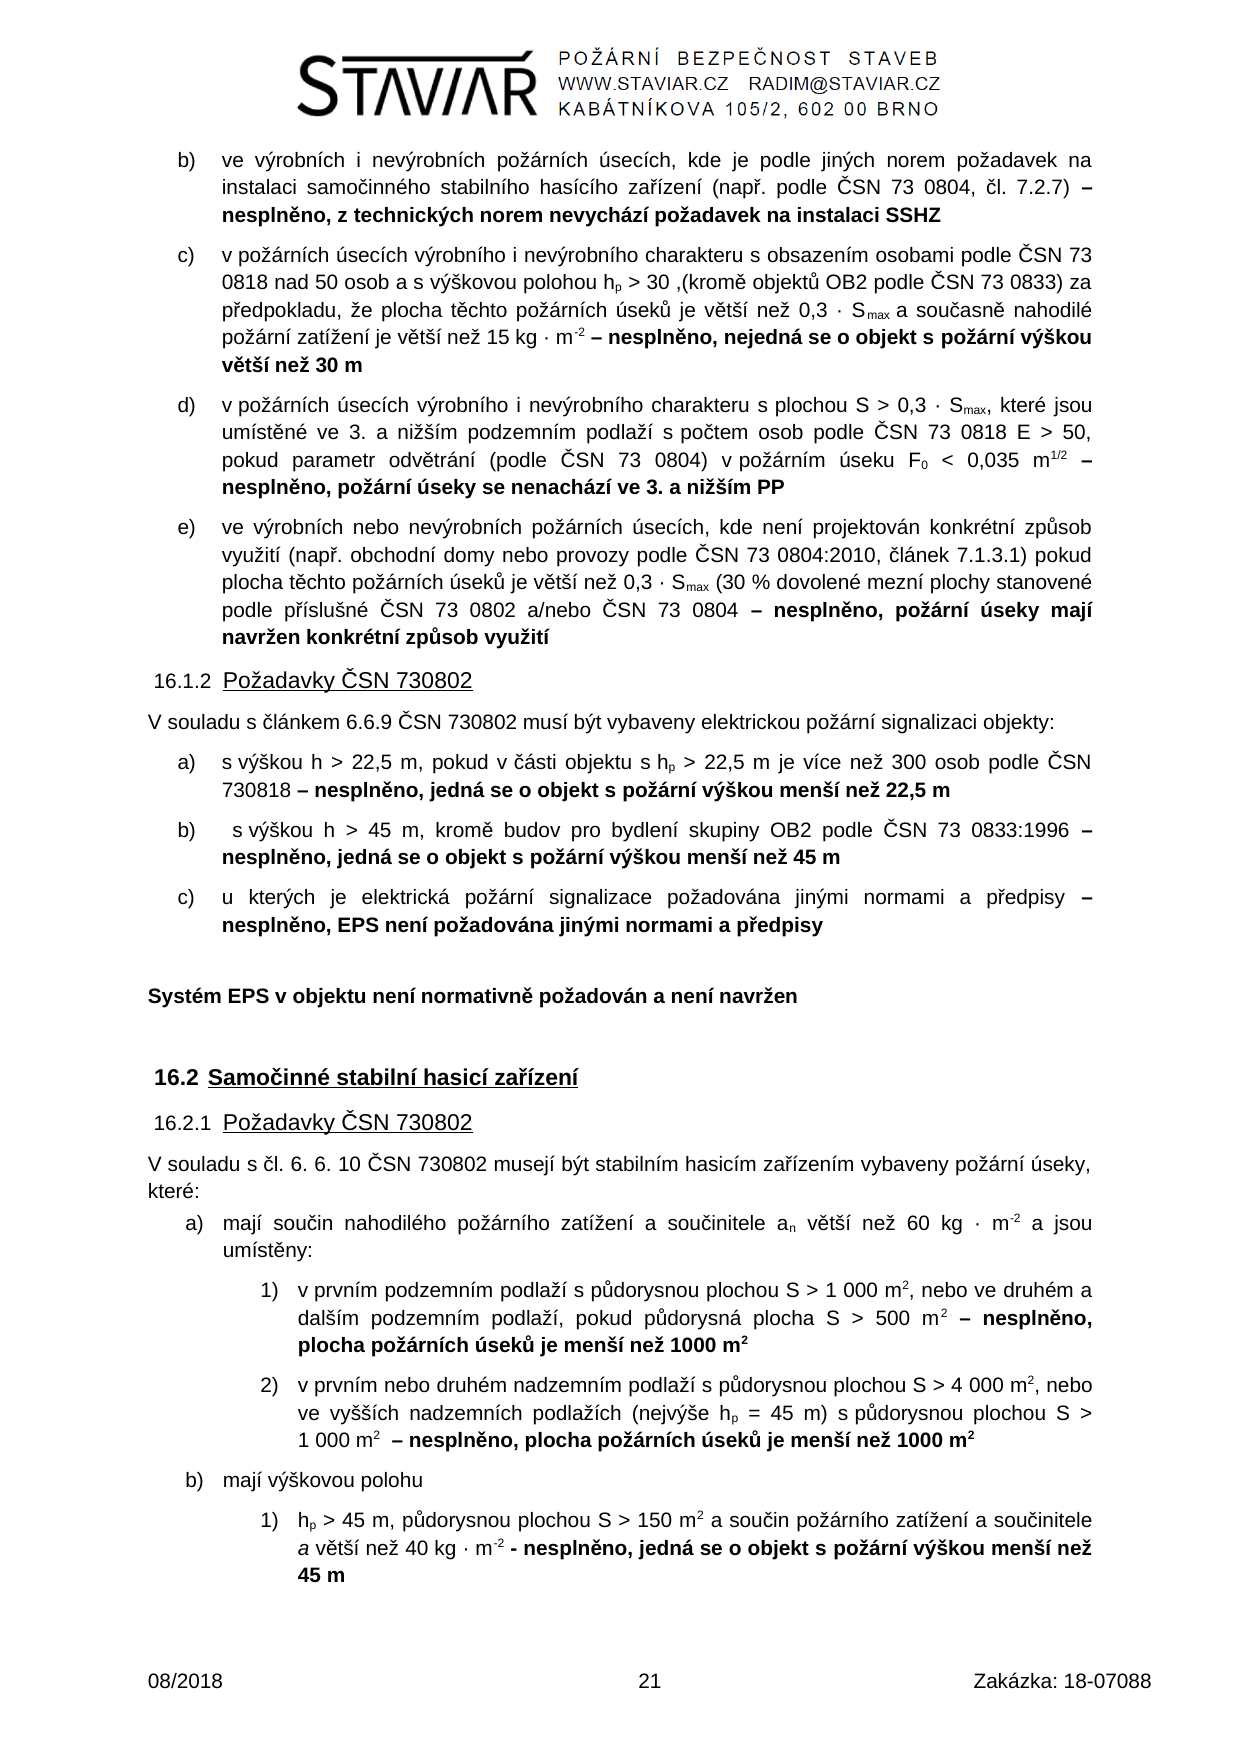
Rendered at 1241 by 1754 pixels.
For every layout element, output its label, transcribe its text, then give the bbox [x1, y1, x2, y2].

list ve výrobních i nevýrobních požárních úsecích, kde je podle jiných norem požadavek na instalaci samočinného stabilního hasícího zařízení (např. podle ČSN 73 0804, čl. 7.2.7) – nesplněno, z technických norem nevychází požadavek na instalaci SSHZ [177, 148, 1092, 227]
list s výškou h > 22,5 m, pokud v části objektu s hp > 22,5 m je více než 300 osob podle ČSN 730818 – nesplněno, jedná se o objekt s požární výškou menší než 22,5 m [177, 750, 1092, 801]
text V souladu s čl. 6. 6. 10 ČSN 730802 musejí být stabilním hasicím zařízením vybaveny požární úseky, které: [148, 1152, 1092, 1203]
list ve výrobních nebo nevýrobních požárních úsecích, kde není projektován konkrétní způsob využití (např. obchodní domy nebo provozy podle ČSN 73 0804:2010, článek 7.1.3.1) pokud plocha těchto požárních úseků je větší než 0,3 · Smax (30 % dovolené mezní plochy stanovené podle příslušné ČSN 73 0802 a/nebo ČSN 73 0804 – nesplněno, požární úseky mají navržen konkrétní způsob využití [177, 515, 1092, 649]
list v požárních úsecích výrobního i nevýrobního charakteru s obsazením osobami podle ČSN 73 0818 nad 50 osob a s výškovou polohou hp > 30 ,(kromě objektů OB2 podle ČSN 73 0833) za předpokladu, že plocha těchto požárních úseků je větší než 0,3 · Smax a současně nahodilé požární zatížení je větší než 15 kg · m-2 – nesplněno, nejedná se o objekt s požární výškou větší než 30 m [177, 243, 1092, 377]
subtitle Požadavky ČSN 730802 [148, 1109, 1092, 1135]
list u kterých je elektrická požární signalizace požadována jinými normami a předpisy – nesplněno, EPS není požadována jinými normami a předpisy [177, 885, 1092, 936]
list mají výškovou polohu [185, 1468, 1092, 1492]
text V souladu s článkem 6.6.9 ČSN 730802 musí být vybaveny elektrickou požární signalizaci objekty: [148, 710, 1092, 734]
list mají součin nahodilého požárního zatížení a součinitele an větší než 60 kg · m-2 a jsou umístěny: [185, 1211, 1092, 1262]
text Systém EPS v objektu není normativně požadován a není navržen [148, 984, 1092, 1008]
list hp > 45 m, půdorysnou plochou S > 150 m2 a součin požárního zatížení a součinitele a větší než 40 kg · m-2 - nesplněno, jedná se o objekt s požární výškou menší než 45 m [260, 1508, 1092, 1587]
picture [293, 43, 945, 128]
list v prvním nebo druhém nadzemním podlaží s půdorysnou plochou S > 4 000 m2, nebo ve vyšších nadzemních podlažích (nejvýše hp = 45 m) s půdorysnou plochou S > 1 000 m2 – nesplněno, plocha požárních úseků je menší než 1000 m2 [260, 1373, 1092, 1452]
subtitle Samočinné stabilní hasicí zařízení [148, 1064, 1092, 1091]
list v prvním podzemním podlaží s půdorysnou plochou S > 1 000 m2, nebo ve druhém a dalším podzemním podlaží, pokud půdorysná plocha S > 500 m2 – nesplněno, plocha požárních úseků je menší než 1000 m2 [260, 1278, 1092, 1357]
subtitle Požadavky ČSN 730802 [148, 667, 1092, 694]
list s výškou h > 45 m, kromě budov pro bydlení skupiny OB2 podle ČSN 73 0833:1996 – nesplněno, jedná se o objekt s požární výškou menší než 45 m [177, 817, 1092, 869]
list v požárních úsecích výrobního i nevýrobního charakteru s plochou S > 0,3 · Smax, které jsou umístěné ve 3. a nižším podzemním podlaží s počtem osob podle ČSN 73 0818 E > 50, pokud parametr odvětrání (podle ČSN 73 0804) v požárním úseku F0 < 0,035 m1/2 – nesplněno, požární úseky se nenachází ve 3. a nižším PP [177, 393, 1092, 499]
